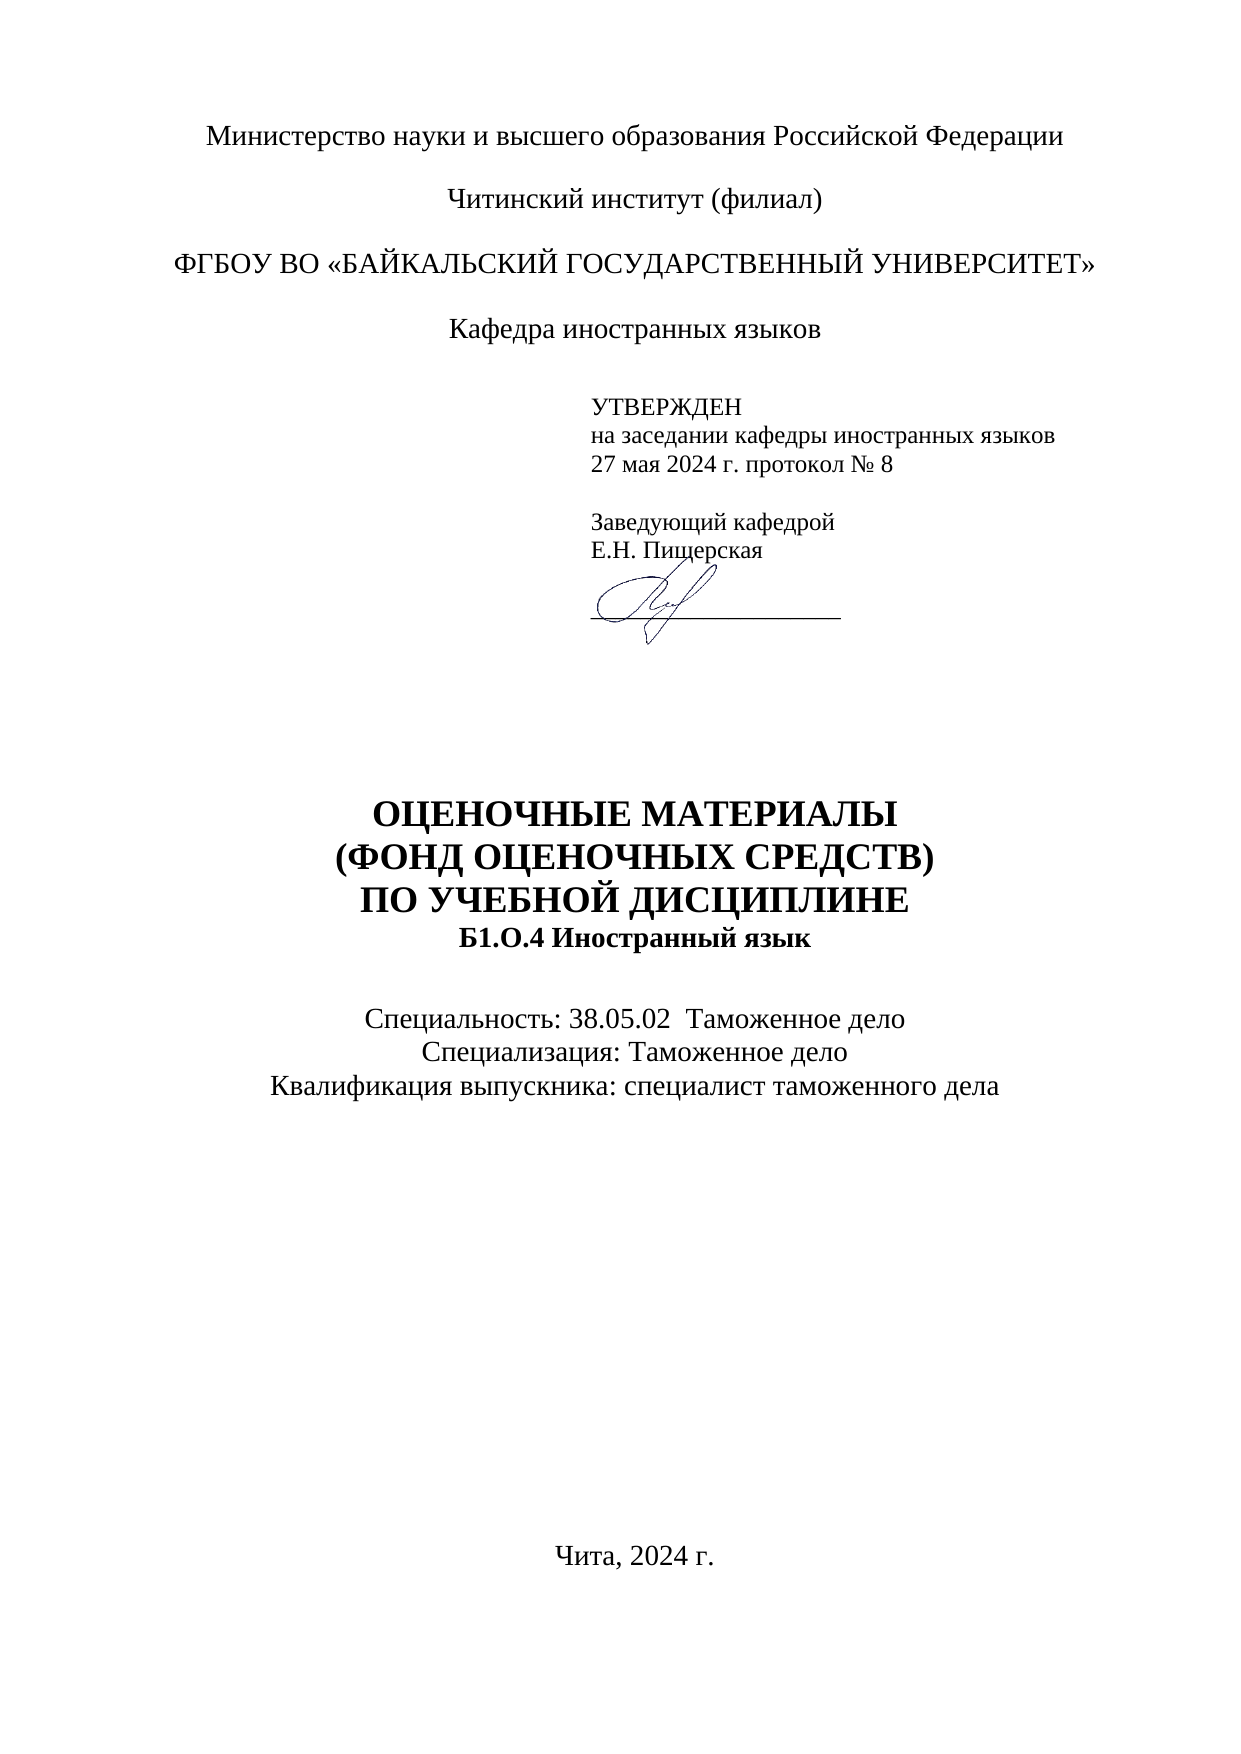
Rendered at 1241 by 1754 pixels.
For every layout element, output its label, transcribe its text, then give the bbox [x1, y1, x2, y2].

text Министерство науки и высшего образования Российской Федерации [118, 118, 1152, 152]
text (ФОНД ОЦЕНОЧНЫХ СРЕДСТВ) [118, 834, 1152, 877]
text ПО УЧЕБНОЙ ДИСЦИПЛИНЕ [118, 877, 1152, 921]
text Б1.О.4 Иностранный язык [118, 921, 1152, 954]
text Специализация: Таможенное дело [118, 1034, 1152, 1068]
text ФГБОУ ВО «БАЙКАЛЬСКИЙ ГОСУДАРСТВЕННЫЙ УНИВЕРСИТЕТ» [118, 246, 1152, 280]
text Чита, 2024 г. [118, 1538, 1152, 1571]
text Кафедра иностранных языков [118, 311, 1152, 345]
picture [590, 556, 733, 651]
text ОЦЕНОЧНЫЕ МАТЕРИАЛЫ [118, 791, 1152, 834]
text Читинский институт (филиал) [118, 181, 1152, 214]
text Квалификация выпускника: специалист таможенного дела [118, 1068, 1152, 1102]
table_header УТВЕРЖДЕН на заседании кафедры иностранных языков 27 мая 2024 г. протокол № 8 Заведующий кафедрой Е.Н. Пищерская ____________________ [579, 392, 1093, 651]
text Специальность: 38.05.02 Таможенное дело [118, 1001, 1152, 1034]
